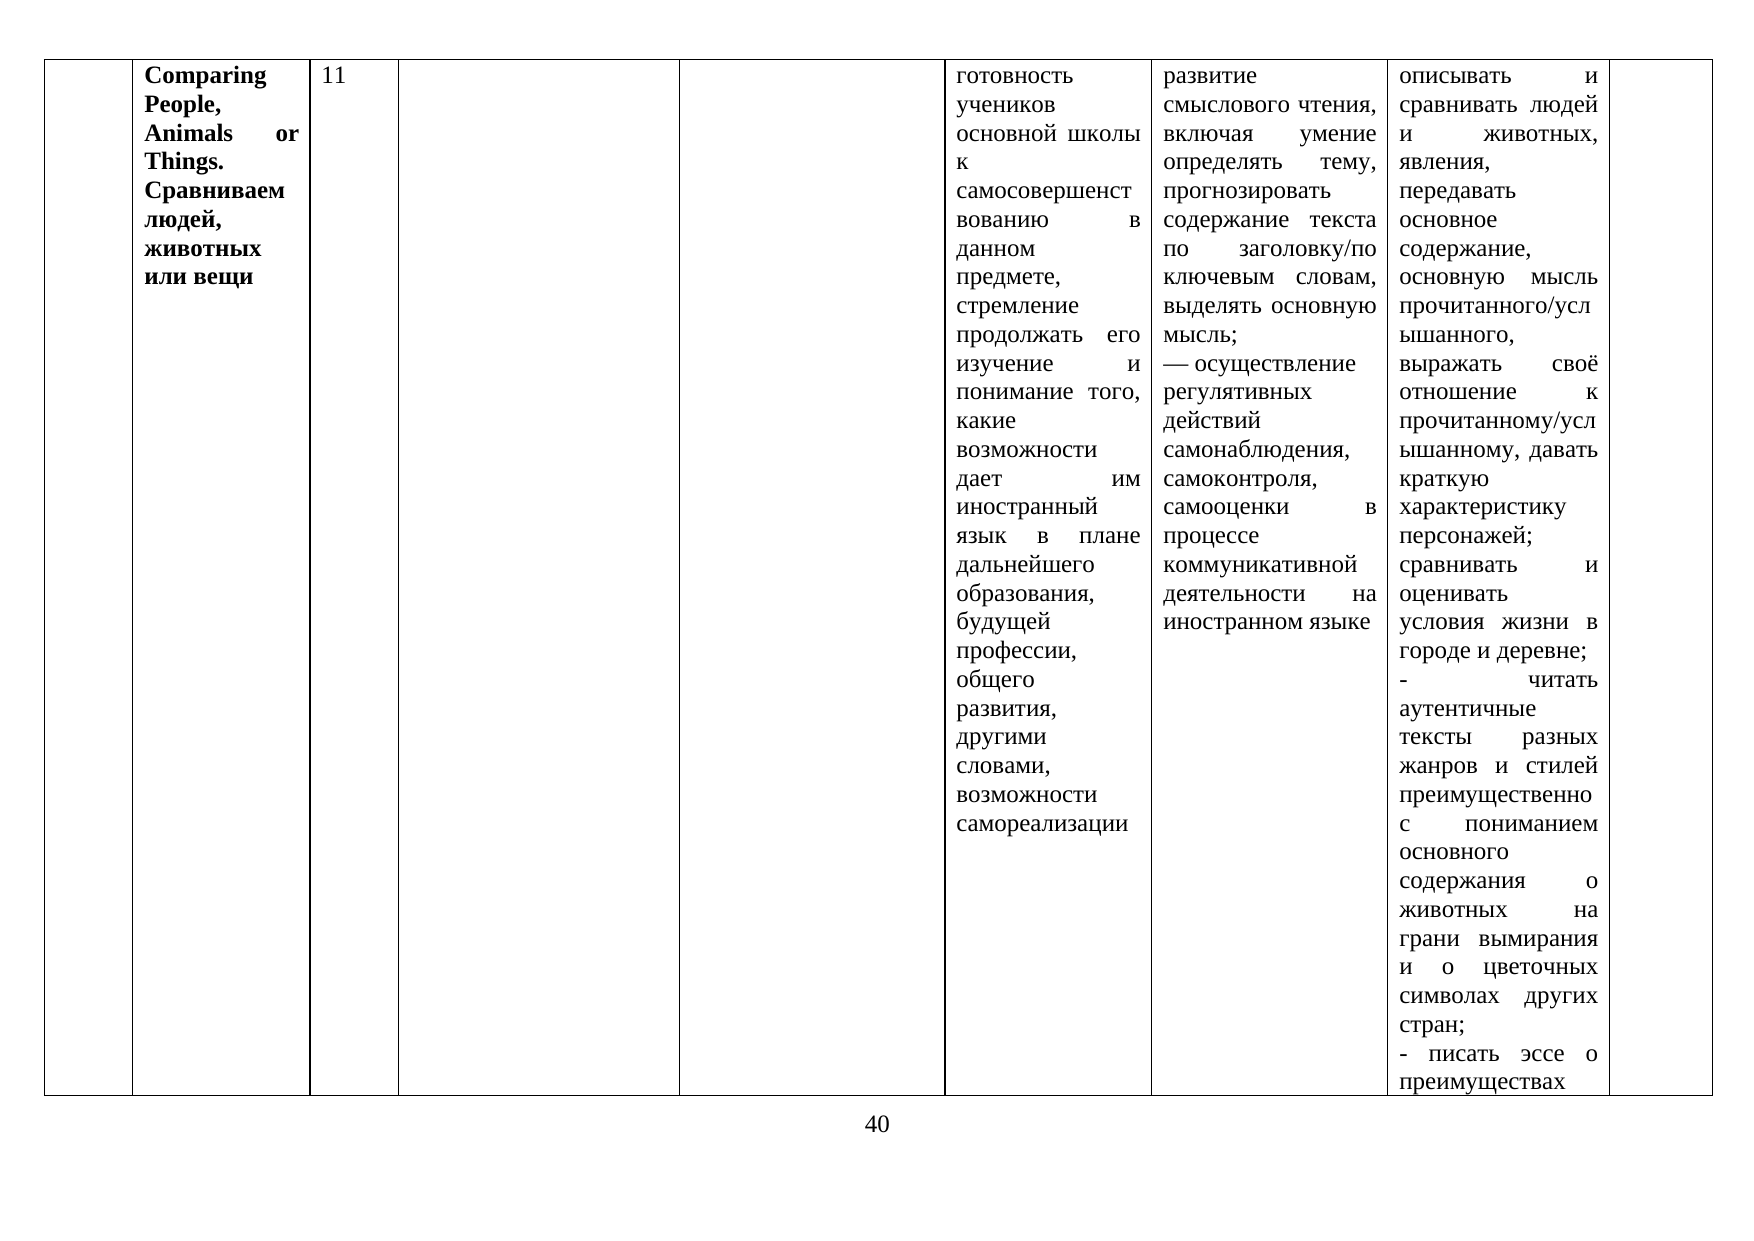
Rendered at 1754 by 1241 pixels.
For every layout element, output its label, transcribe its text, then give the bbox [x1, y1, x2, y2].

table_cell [1388, 60, 1609, 1095]
table_cell [399, 60, 679, 1095]
table_cell 11 [311, 60, 398, 1095]
table_cell [680, 60, 944, 1095]
table_cell [1610, 60, 1712, 1095]
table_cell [1152, 60, 1387, 1095]
table_cell [45, 60, 132, 1095]
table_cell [133, 60, 309, 1095]
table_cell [946, 60, 1151, 1095]
